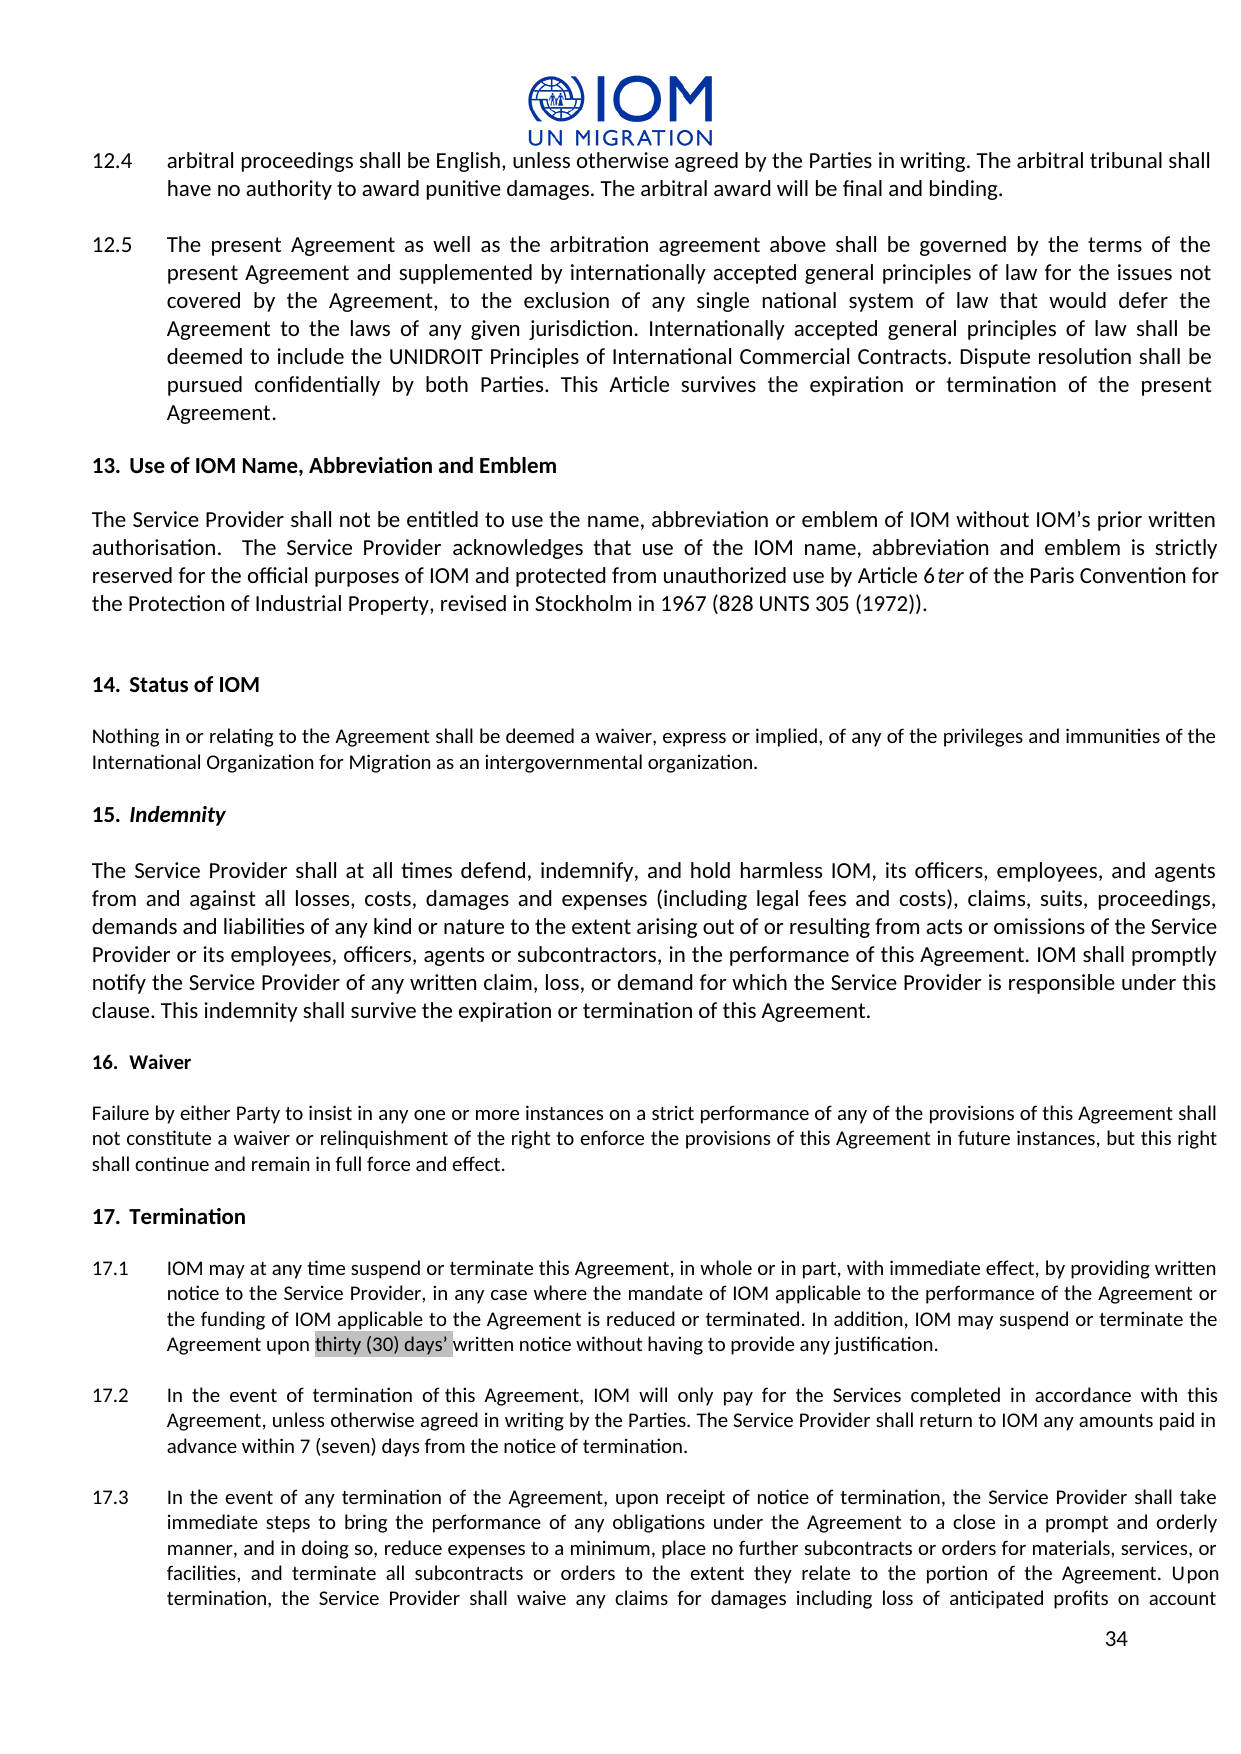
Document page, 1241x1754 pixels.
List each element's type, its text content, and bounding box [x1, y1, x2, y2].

text 17.2 In the event of termination of this Agreement, IOM will only pay for the Services completed in accordance with this Agreement, unless otherwise agreed in writing by the Parties. The Service Provider shall return to IOM any amounts paid in advance within 7 (seven) days from the notice of termination. [92, 1382, 1219, 1458]
text The Service Provider shall at all times defend, indemnify, and hold harmless IOM, its officers, employees, and agents from and against all losses, costs, damages and expenses (including legal fees and costs), claims, suits, proceedings, demands and liabilities of any kind or nature to the extent arising out of or resulting from acts or omissions of the Service Provider or its employees, officers, agents or subcontractors, in the performance of this Agreement. IOM shall promptly notify the Service Provider of any written claim, loss, or demand for which the Service Provider is responsible under this clause. This indemnity shall survive the expiration or termination of this Agreement. [92, 856, 1219, 1024]
list Termination [92, 1202, 1219, 1230]
picture [524, 75, 716, 146]
list Use of IOM Name, Abbreviation and Emblem [92, 451, 1219, 479]
text The Service Provider shall not be entitled to use the name, abbreviation or emblem of IOM without IOM’s prior written authorisation. The Service Provider acknowledges that use of the IOM name, abbreviation and emblem is strictly reserved for the official purposes of IOM and protected from unauthorized use by Article 6ter of the Paris Convention for the Protection of Industrial Property, revised in Stockholm in 1967 (828 UNTS 305 (1972)). [92, 505, 1219, 617]
list Waiver [92, 1049, 1219, 1075]
list Status of IOM [92, 670, 1219, 698]
text Nothing in or relating to the Agreement shall be deemed a waiver, express or implied, of any of the privileges and immunities of the International Organization for Migration as an intergovernmental organization. [92, 723, 1219, 774]
text 17.1 IOM may at any time suspend or terminate this Agreement, in whole or in part, with immediate effect, by providing written notice to the Service Provider, in any case where the mandate of IOM applicable to the performance of the Agreement or the funding of IOM applicable to the Agreement is reduced or terminated. In addition, IOM may suspend or terminate the Agreement upon thirty (30) days’ written notice without having to provide any justification. [92, 1255, 1219, 1357]
list The present Agreement as well as the arbitration agreement above shall be governed by the terms of the present Agreement and supplemented by internationally accepted general principles of law for the issues not covered by the Agreement, to the exclusion of any single national system of law that would defer the Agreement to the laws of any given jurisdiction. Internationally accepted general principles of law shall be deemed to include the UNIDROIT Principles of International Commercial Contracts. Dispute resolution shall be pursued confidentially by both Parties. This Article survives the expiration or termination of the present Agreement. [92, 230, 1213, 426]
text Failure by either Party to insist in any one or more instances on a strict performance of any of the provisions of this Agreement shall not constitute a waiver or relinquishment of the right to enforce the provisions of this Agreement in future instances, but this right shall continue and remain in full force and effect. [92, 1100, 1219, 1176]
list Indemnity [92, 800, 1219, 828]
list arbitral proceedings shall be English, unless otherwise agreed by the Parties in writing. The arbitral tribunal shall have no authority to award punitive damages. The arbitral award will be final and binding. [92, 146, 1213, 202]
